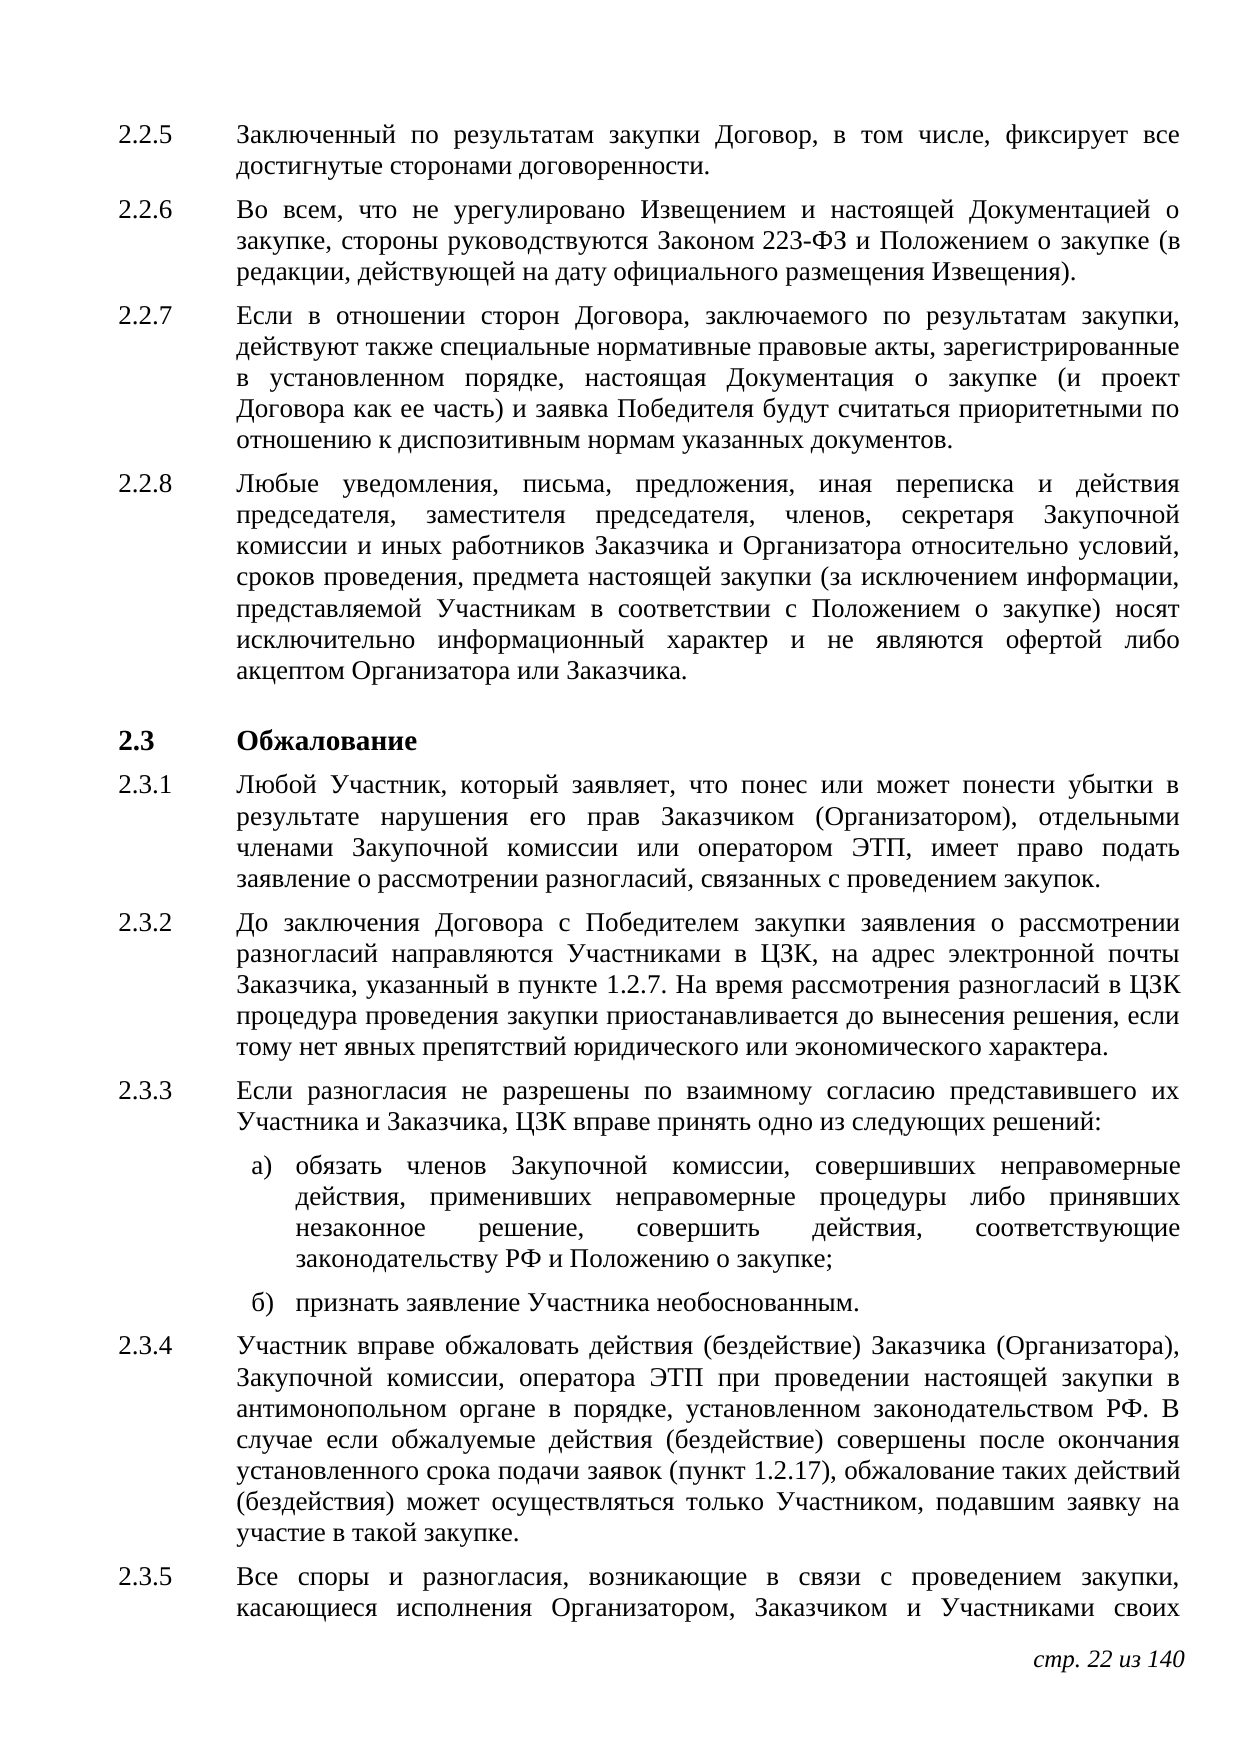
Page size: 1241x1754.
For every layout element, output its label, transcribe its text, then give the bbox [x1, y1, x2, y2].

list Любые уведомления, письма, предложения, иная переписка и действия председателя, заместителя председателя, членов, секретаря Закупочной комиссии и иных работников Заказчика и Организатора относительно условий, сроков проведения, предмета настоящей закупки (за исключением информации, представляемой Участникам в соответствии с Положением о закупке) носят исключительно информационный характер и не являются офертой либо акцептом Организатора или Заказчика. [118, 467, 1181, 685]
list Если в отношении сторон Договора, заключаемого по результатам закупки, действуют также специальные нормативные правовые акты, зарегистрированные в установленном порядке, настоящая Документация о закупке (и проект Договора как ее часть) и заявка Победителя будут считаться приоритетными по отношению к диспозитивным нормам указанных документов. [118, 299, 1181, 454]
text Участник вправе обжаловать действия (бездействие) Заказчика (Организатора), Закупочной комиссии, оператора ЭТП при проведении настоящей закупки в антимонопольном органе в порядке, установленном законодательством РФ. В случае если обжалуемые действия (бездействие) совершены после окончания установленного срока подачи заявок (пункт 1.2.17), обжалование таких действий (бездействия) может осуществляться только Участником, подавшим заявку на участие в такой закупке. [118, 1329, 1181, 1547]
subtitle Обжалование [118, 723, 1181, 756]
text Любой Участник, который заявляет, что понес или может понести убытки в результате нарушения его прав Заказчиком (Организатором), отдельными членами Закупочной комиссии или оператором ЭТП, имеет право подать заявление о рассмотрении разногласий, связанных с проведением закупок. [118, 769, 1181, 893]
list обязать членов Закупочной комиссии, совершивших неправомерные действия, применивших неправомерные процедуры либо принявших незаконное решение, совершить действия, соответствующие законодательству РФ и Положению о закупке; [251, 1149, 1181, 1273]
list признать заявление Участника необоснованным. [251, 1286, 1181, 1317]
list Заключенный по результатам закупки Договор, в том числе, фиксирует все достигнутые сторонами договоренности. [118, 118, 1181, 180]
text До заключения Договора с Победителем закупки заявления о рассмотрении разногласий направляются Участниками в ЦЗК, на адрес электронной почты Заказчика, указанный в пункте 1.2.7. На время рассмотрения разногласий в ЦЗК процедура проведения закупки приостанавливается до вынесения решения, если тому нет явных препятствий юридического или экономического характера. [118, 906, 1181, 1061]
list Во всем, что не урегулировано Извещением и настоящей Документацией о закупке, стороны руководствуются Законом 223-ФЗ и Положением о закупке (в редакции, действующей на дату официального размещения Извещения). [118, 193, 1181, 286]
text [118, 1560, 1181, 1622]
text Если разногласия не разрешены по взаимному согласию представившего их Участника и Заказчика, ЦЗК вправе принять одно из следующих решений: [118, 1074, 1181, 1136]
